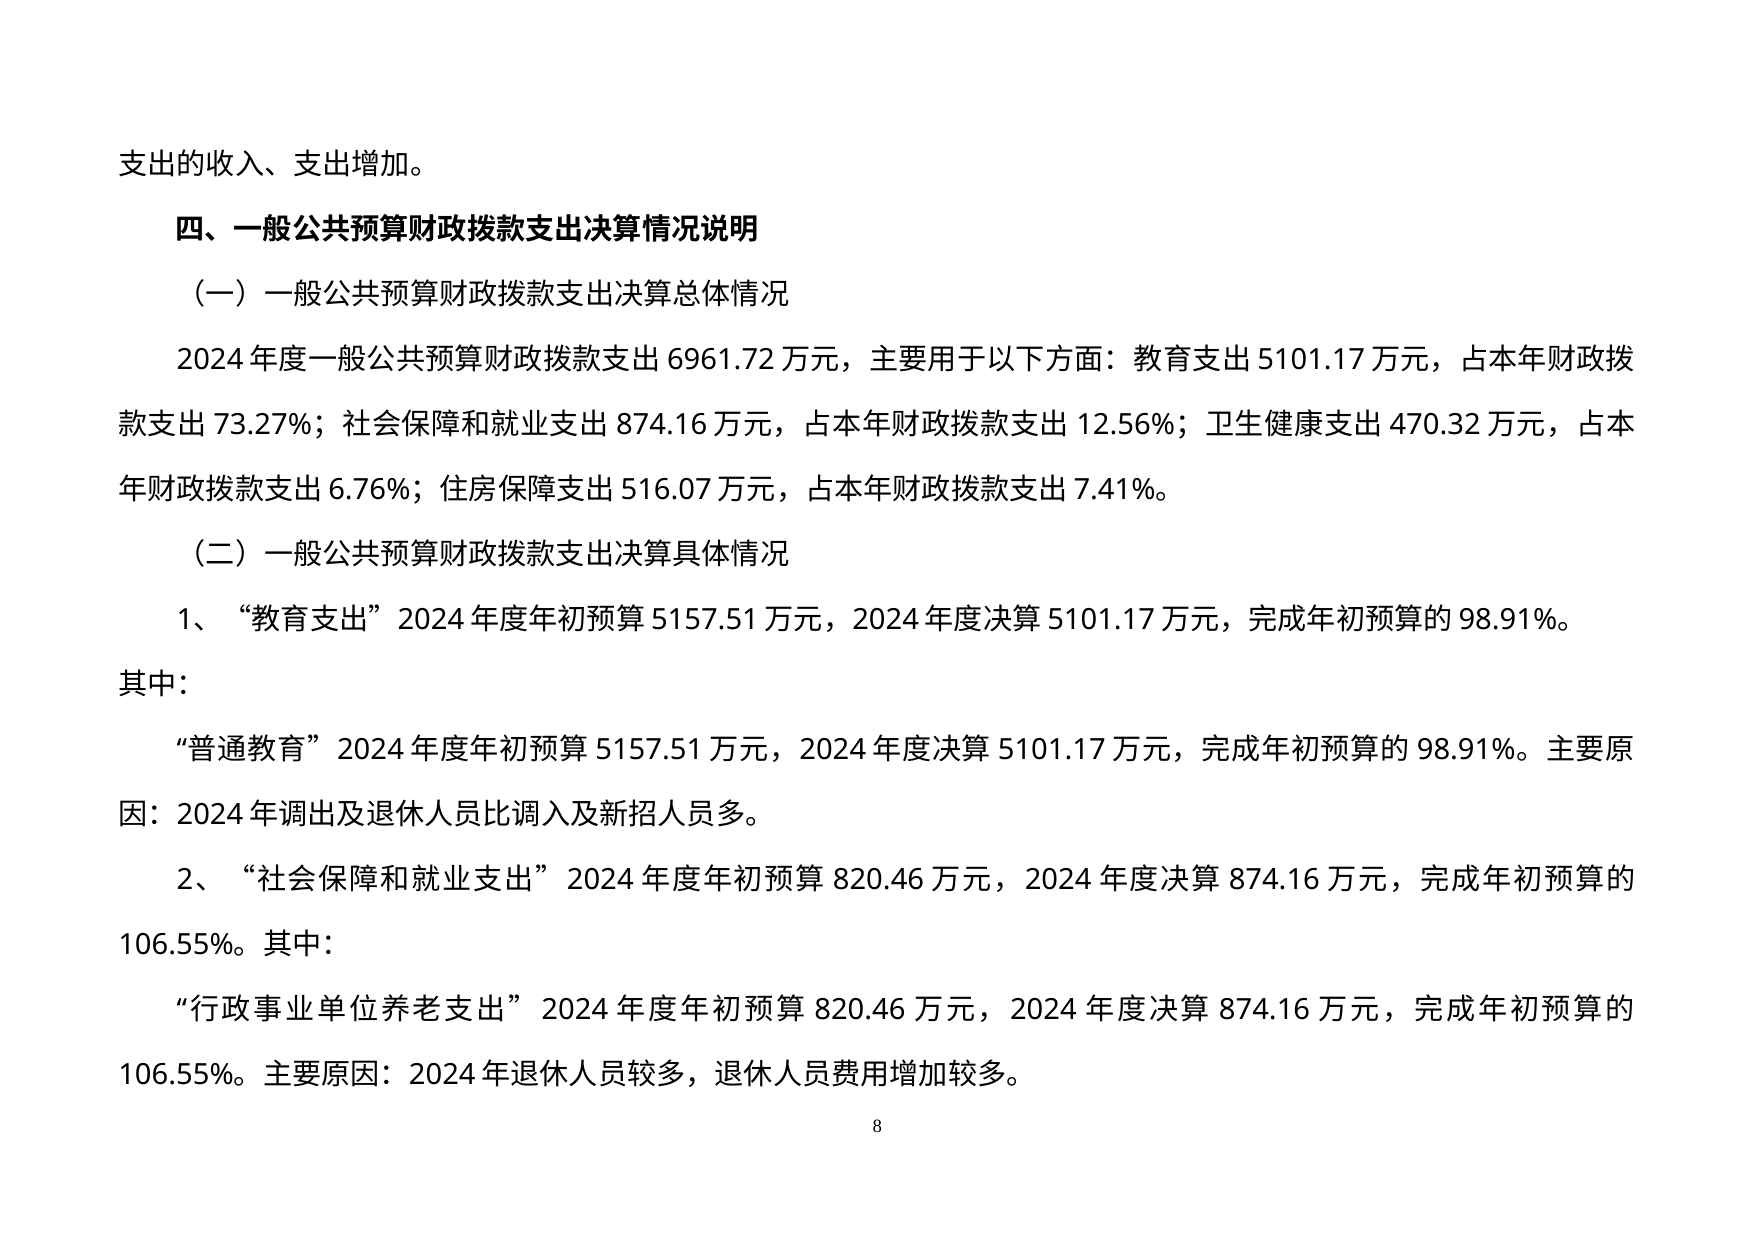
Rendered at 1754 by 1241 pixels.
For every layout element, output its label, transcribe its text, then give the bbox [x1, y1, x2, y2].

text “普通教育”2024年度年初预算5157.51万元，2024年度决算5101.17万元，完成年初预算的98.91%。主要原因：2024年调出及退休人员比调入及新招人员多。 [118, 714, 1636, 844]
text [118, 129, 1636, 194]
text （二）一般公共预算财政拨款支出决算具体情况 [118, 519, 1636, 584]
text 四、一般公共预算财政拨款支出决算情况说明 [118, 194, 1636, 259]
text （一）一般公共预算财政拨款支出决算总体情况 [118, 259, 1636, 324]
text 其中： [118, 649, 1636, 714]
text 2、“社会保障和就业支出”2024年度年初预算820.46万元，2024年度决算874.16万元，完成年初预算的106.55%。其中： [118, 844, 1636, 974]
text “行政事业单位养老支出”2024年度年初预算820.46万元，2024年度决算874.16万元，完成年初预算的106.55%。主要原因：2024年退休人员较多，退休人员费用增加较多。 [118, 974, 1636, 1104]
text 1、“教育支出”2024年度年初预算5157.51万元，2024年度决算5101.17万元，完成年初预算的98.91%。 [118, 584, 1636, 649]
text 2024年度一般公共预算财政拨款支出6961.72万元，主要用于以下方面：教育支出5101.17万元，占本年财政拨款支出73.27%；社会保障和就业支出874.16万元，占本年财政拨款支出12.56%；卫生健康支出470.32万元，占本年财政拨款支出6.76%；住房保障支出516.07万元，占本年财政拨款支出7.41%。 [118, 324, 1636, 519]
